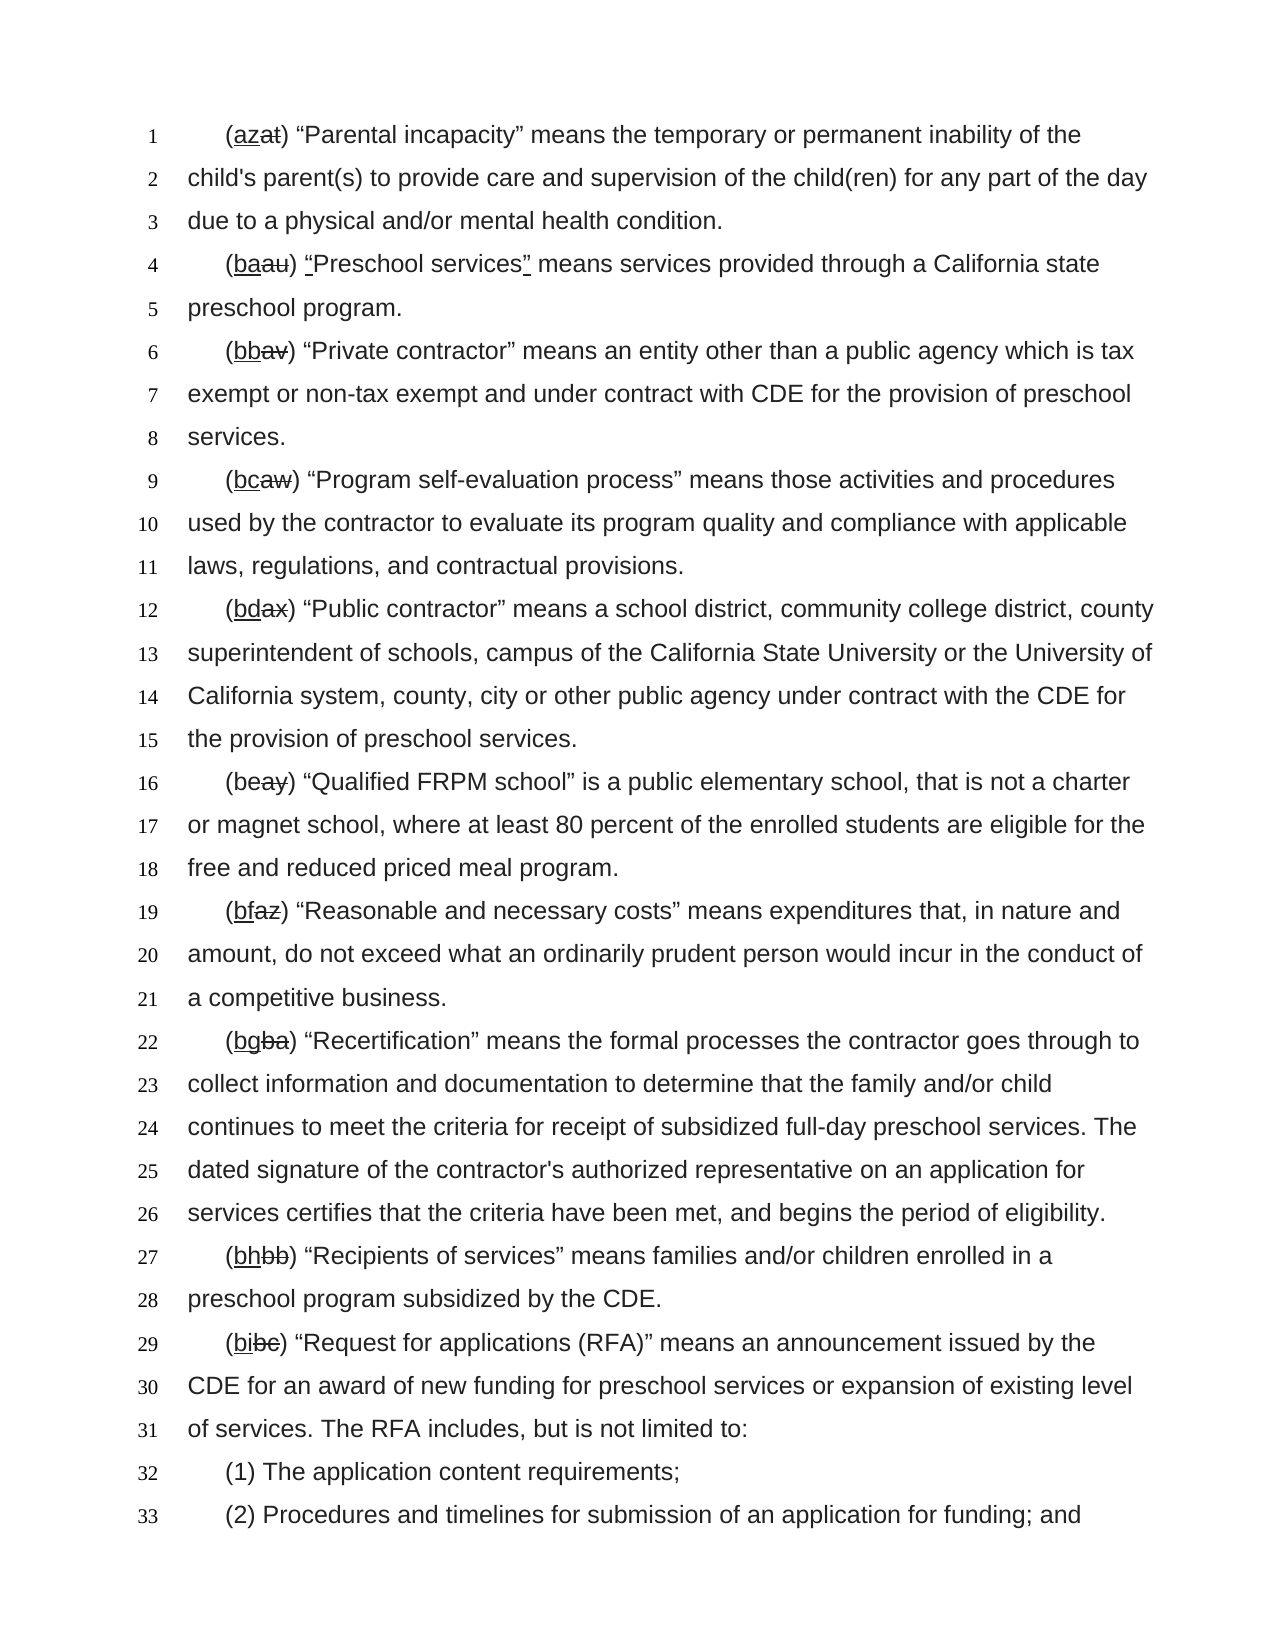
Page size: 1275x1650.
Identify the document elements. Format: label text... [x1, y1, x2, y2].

text (azat) “Parental incapacity” means the temporary or permanent inability of the child's parent(s) to provide care and supervision of the child(ren) for any part of the day due to a physical and/or mental health condition. [187, 120, 1155, 235]
text (baau) “Preschool services” means services provided through a California state preschool program. [187, 249, 1155, 321]
text (bgba) “Recertification” means the formal processes the contractor goes through to collect information and documentation to determine that the family and/or child continues to meet the criteria for receipt of subsidized full-day preschool services. The dated signature of the contractor's authorized representative on an application for services certifies that the criteria have been met, and begins the period of eligibility. [187, 1026, 1155, 1227]
text (beay) “Qualified FRPM school” is a public elementary school, that is not a charter or magnet school, where at least 80 percent of the enrolled students are eligible for the free and reduced priced meal program. [187, 767, 1155, 882]
text (bfaz) “Reasonable and necessary costs” means expenditures that, in nature and amount, do not exceed what an ordinarily prudent person would incur in the conduct of a competitive business. [187, 896, 1155, 1011]
text (bhbb) “Recipients of services” means families and/or children enrolled in a preschool program subsidized by the CDE. [187, 1241, 1155, 1313]
text (1) The application content requirements; [187, 1457, 1155, 1486]
text (bcaw) “Program self-evaluation process” means those activities and procedures used by the contractor to evaluate its program quality and compliance with applicable laws, regulations, and contractual provisions. [187, 465, 1155, 580]
text (bbav) “Private contractor” means an entity other than a public agency which is tax exempt or non-tax exempt and under contract with CDE for the provision of preschool services. [187, 336, 1155, 451]
text (bibc) “Request for applications (RFA)” means an announcement issued by the CDE for an award of new funding for preschool services or expansion of existing level of services. The RFA includes, but is not limited to: [187, 1327, 1155, 1442]
text (bdax) “Public contractor” means a school district, community college district, county superintendent of schools, campus of the California State University or the University of California system, county, city or other public agency under contract with the CDE for the provision of preschool services. [187, 594, 1155, 752]
text (2) Procedures and timelines for submission of an application for funding; and [187, 1500, 1155, 1529]
